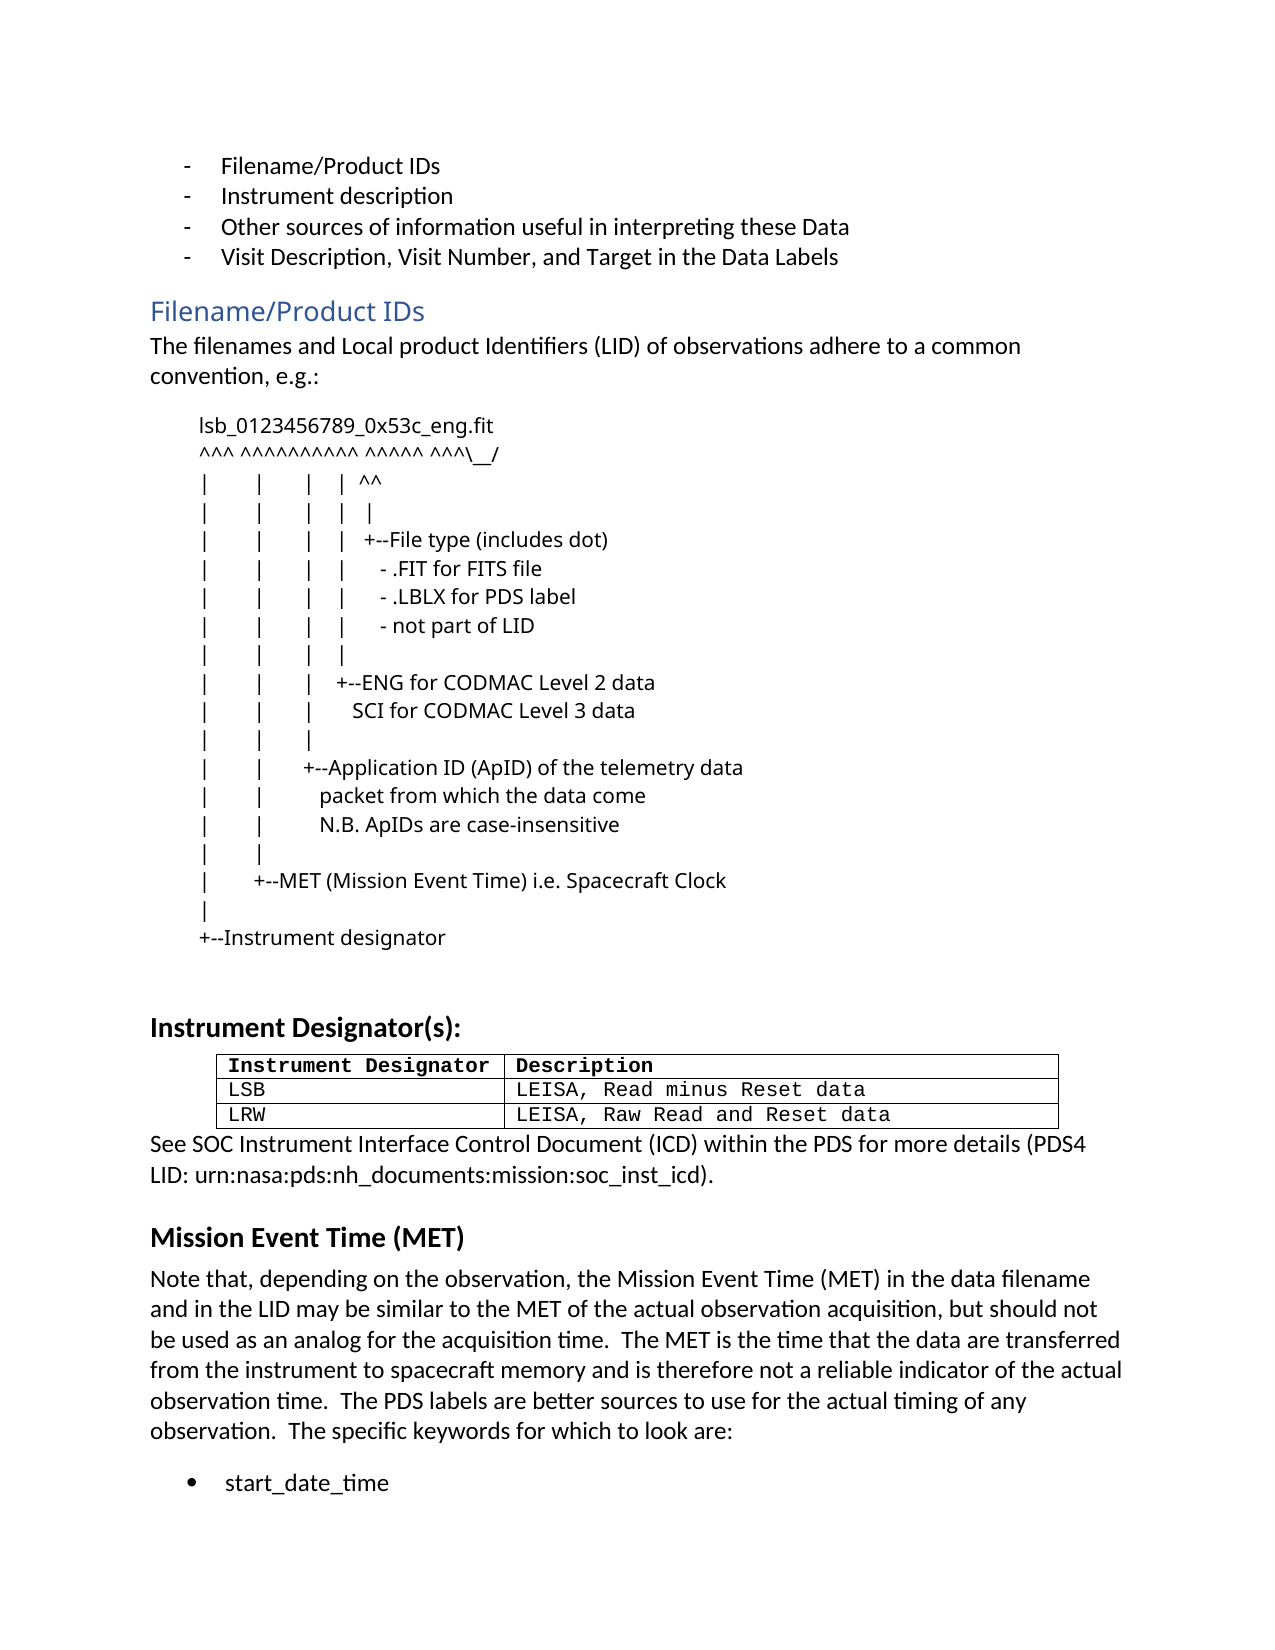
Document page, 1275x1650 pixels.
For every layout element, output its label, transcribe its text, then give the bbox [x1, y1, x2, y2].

text | +--MET (Mission Event Time) i.e. Spacecraft Clock [150, 867, 1125, 895]
text | | | [150, 724, 1125, 753]
list Other sources of information useful in interpreting these Data [183, 211, 1125, 242]
table_cell LEISA, Raw Read and Reset data [505, 1104, 1058, 1128]
text | | | | ^^ [150, 468, 1125, 497]
text | [150, 895, 1125, 923]
list start_date_time [187, 1467, 1125, 1497]
text | | [150, 838, 1125, 867]
subtitle Filename/Product IDs [150, 293, 1125, 330]
text | | | | - not part of LID [150, 611, 1125, 639]
text | | | +--ENG for CODMAC Level 2 data [150, 668, 1125, 696]
list Visit Description, Visit Number, and Target in the Data Labels [183, 242, 1125, 272]
text The filenames and Local product Identifiers (LID) of observations adhere to a common convention, e.g.: [150, 330, 1125, 391]
table_header Instrument Designator [217, 1055, 504, 1078]
text | | | | | [150, 497, 1125, 525]
text lsb_0123456789_0x53c_eng.fit [150, 412, 1125, 440]
text See SOC Instrument Interface Control Document (ICD) within the PDS for more details (PDS4 LID: urn:nasa:pds:nh_documents:mission:soc_inst_icd). [150, 1129, 1125, 1190]
text Note that, depending on the observation, the Mission Event Time (MET) in the data filename and in the LID may be similar to the MET of the actual observation acquisition, but should not be used as an analog for the acquisition time. The MET is the time that the data are transferred from the instrument to spacecraft memory and is therefore not a reliable indicator of the actual observation time. The PDS labels are better sources to use for the actual timing of any observation. The specific keywords for which to look are: [150, 1263, 1125, 1446]
text ^^^ ^^^^^^^^^^ ^^^^^ ^^^\__/ [150, 440, 1125, 468]
table_cell LSB [217, 1079, 504, 1103]
text | | N.B. ApIDs are case-insensitive [150, 810, 1125, 838]
subtitle Mission Event Time (MET) [150, 1219, 1125, 1254]
text | | | SCI for CODMAC Level 3 data [150, 696, 1125, 724]
text +--Instrument designator [150, 923, 1125, 952]
subtitle Instrument Designator(s): [150, 1009, 1125, 1045]
list Instrument description [183, 181, 1125, 211]
text | | | | - .FIT for FITS file [150, 554, 1125, 582]
table_header Description [505, 1055, 1058, 1078]
text | | packet from which the data come [150, 781, 1125, 810]
table_cell LEISA, Read minus Reset data [505, 1079, 1058, 1103]
text | | | | - .LBLX for PDS label [150, 582, 1125, 611]
table_cell LRW [217, 1104, 504, 1128]
list Filename/Product IDs [183, 150, 1125, 181]
text | | | | [150, 639, 1125, 668]
text | | | | +--File type (includes dot) [150, 525, 1125, 554]
text | | +--Application ID (ApID) of the telemetry data [150, 753, 1125, 781]
